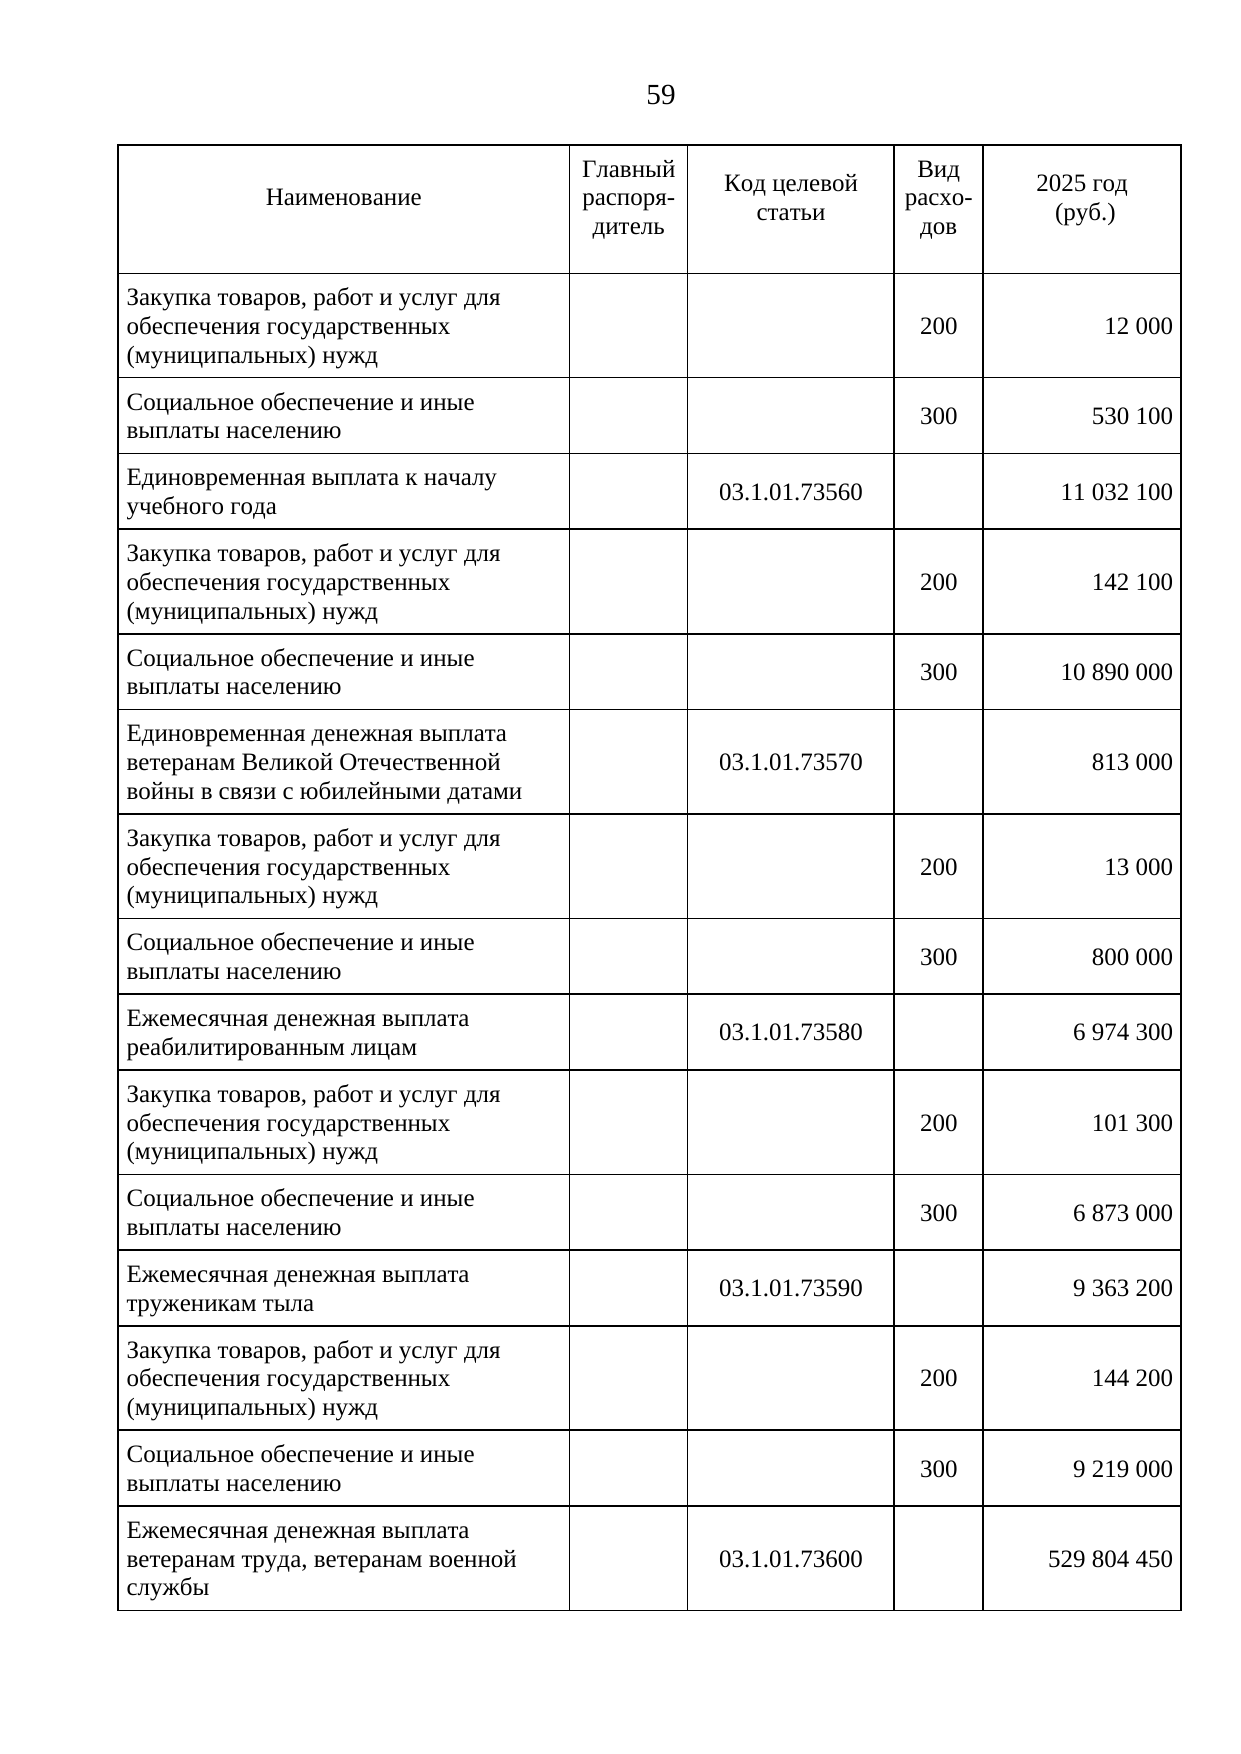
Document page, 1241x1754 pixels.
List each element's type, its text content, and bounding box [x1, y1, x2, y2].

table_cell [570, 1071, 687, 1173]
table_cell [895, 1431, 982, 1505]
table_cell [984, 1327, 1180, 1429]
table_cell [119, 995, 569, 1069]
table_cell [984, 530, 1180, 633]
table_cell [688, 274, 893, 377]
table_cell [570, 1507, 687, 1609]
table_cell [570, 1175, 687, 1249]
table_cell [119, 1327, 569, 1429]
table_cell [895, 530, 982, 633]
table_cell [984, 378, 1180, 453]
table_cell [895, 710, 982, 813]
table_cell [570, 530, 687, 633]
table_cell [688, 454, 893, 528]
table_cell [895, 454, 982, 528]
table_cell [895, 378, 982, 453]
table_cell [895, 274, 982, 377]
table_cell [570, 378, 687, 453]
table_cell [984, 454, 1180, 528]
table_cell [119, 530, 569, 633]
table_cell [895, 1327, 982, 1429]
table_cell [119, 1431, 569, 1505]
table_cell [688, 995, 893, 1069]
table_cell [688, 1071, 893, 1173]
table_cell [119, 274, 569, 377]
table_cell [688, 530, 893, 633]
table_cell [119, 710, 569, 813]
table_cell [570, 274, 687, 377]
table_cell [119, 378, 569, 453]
table_header Наименование [119, 146, 569, 272]
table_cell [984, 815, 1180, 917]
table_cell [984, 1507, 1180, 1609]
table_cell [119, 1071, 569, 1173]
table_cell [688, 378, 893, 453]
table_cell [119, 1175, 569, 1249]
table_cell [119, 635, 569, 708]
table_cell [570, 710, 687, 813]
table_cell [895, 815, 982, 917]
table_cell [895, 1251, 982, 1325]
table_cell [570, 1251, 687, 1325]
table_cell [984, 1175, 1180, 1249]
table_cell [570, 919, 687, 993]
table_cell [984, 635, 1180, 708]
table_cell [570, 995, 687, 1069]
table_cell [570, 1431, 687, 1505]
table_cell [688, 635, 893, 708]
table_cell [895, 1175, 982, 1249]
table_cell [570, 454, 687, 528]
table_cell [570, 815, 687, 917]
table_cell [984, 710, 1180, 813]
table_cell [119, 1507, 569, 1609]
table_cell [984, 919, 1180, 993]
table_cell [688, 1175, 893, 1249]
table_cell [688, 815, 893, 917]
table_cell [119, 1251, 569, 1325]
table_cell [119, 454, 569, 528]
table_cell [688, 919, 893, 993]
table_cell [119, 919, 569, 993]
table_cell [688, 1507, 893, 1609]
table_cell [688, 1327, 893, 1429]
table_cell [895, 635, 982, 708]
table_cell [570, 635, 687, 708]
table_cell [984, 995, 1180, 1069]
table_header Главный распоря-дитель [570, 146, 687, 272]
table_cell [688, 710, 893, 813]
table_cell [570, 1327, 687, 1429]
table_header Вид расхо- дов [895, 146, 982, 272]
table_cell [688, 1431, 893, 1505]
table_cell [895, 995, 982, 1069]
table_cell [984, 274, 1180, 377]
table_header 2025 год (руб.) [984, 146, 1180, 272]
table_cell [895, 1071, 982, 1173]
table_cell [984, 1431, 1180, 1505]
table_header Код целевой статьи [688, 146, 893, 272]
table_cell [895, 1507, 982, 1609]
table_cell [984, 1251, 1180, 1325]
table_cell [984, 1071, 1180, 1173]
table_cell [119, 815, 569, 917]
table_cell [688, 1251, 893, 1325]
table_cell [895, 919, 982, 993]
